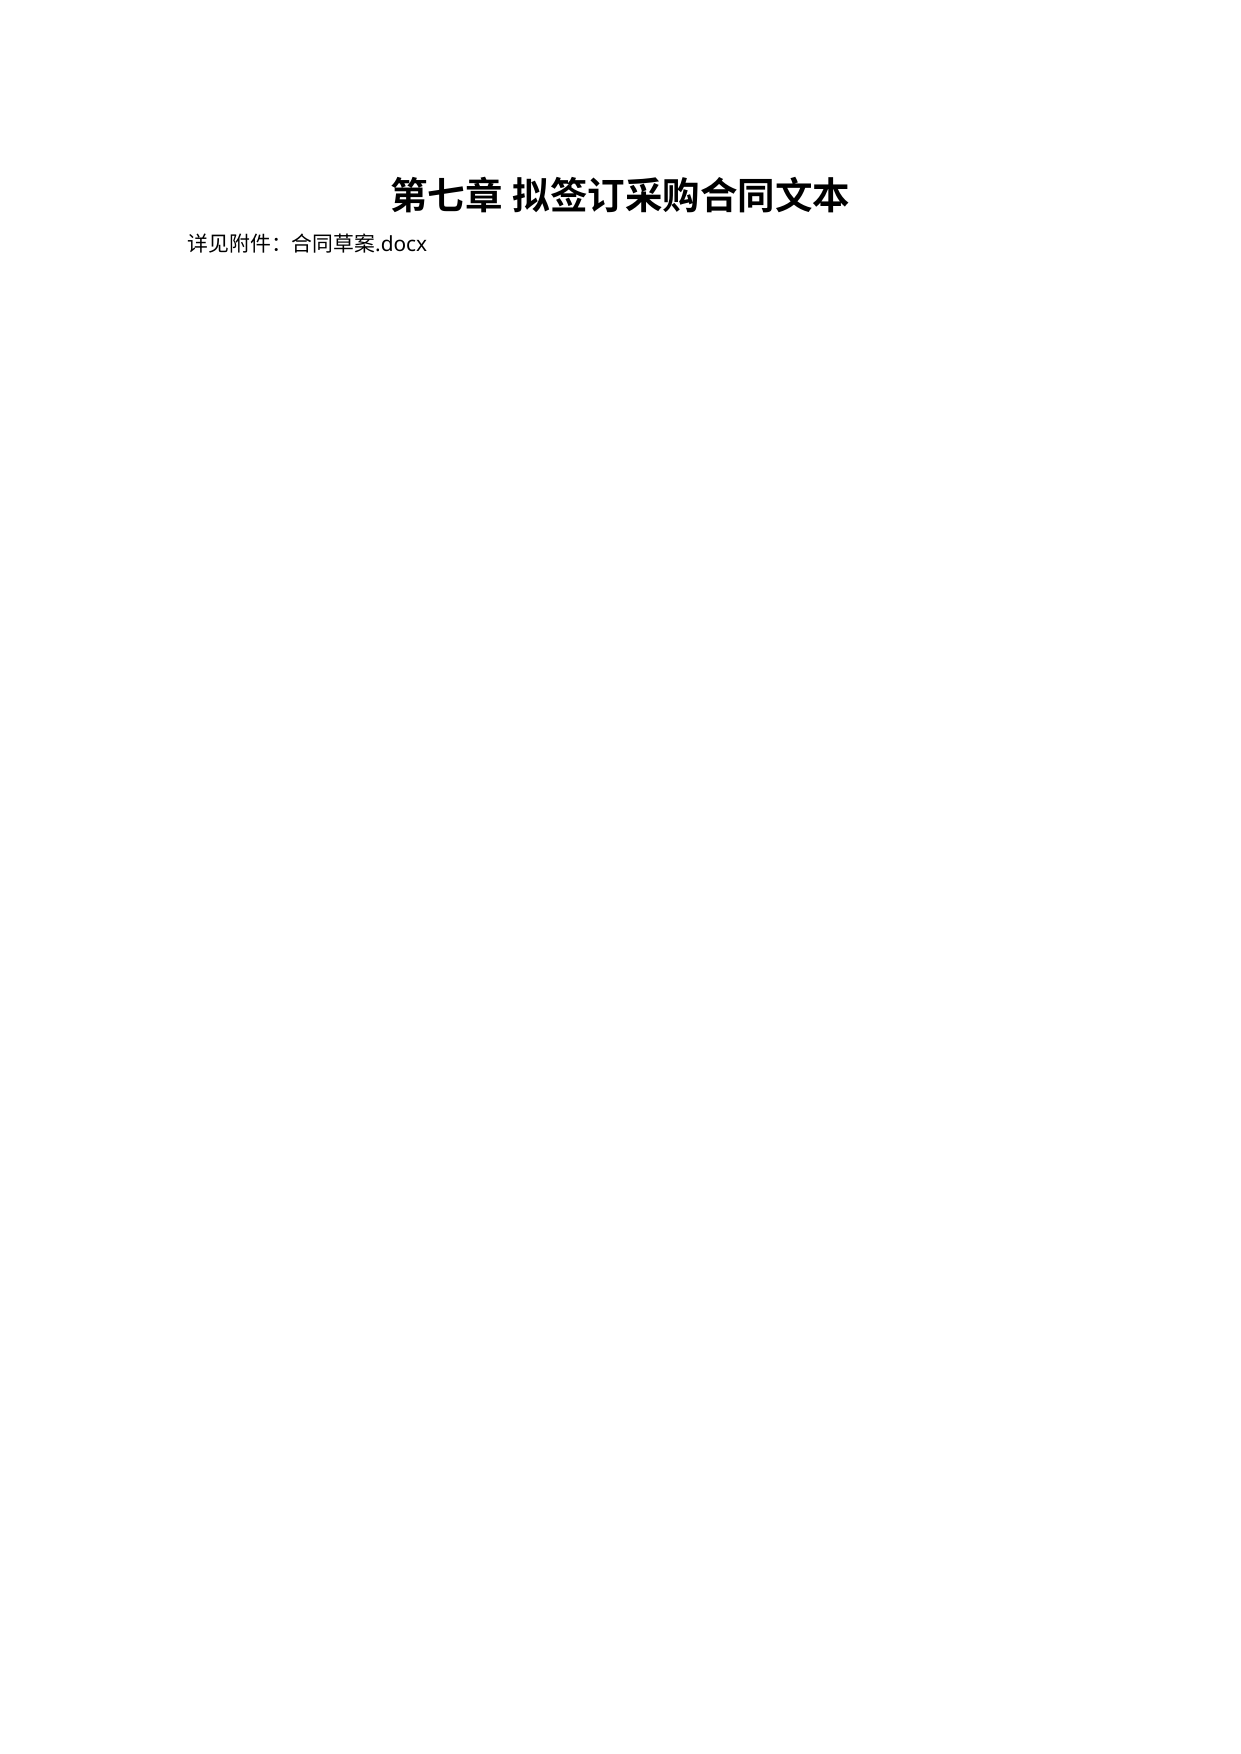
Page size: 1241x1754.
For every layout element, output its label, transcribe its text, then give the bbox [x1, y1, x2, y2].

text 详见附件：合同草案.docx [187, 227, 1053, 259]
text 第七章 拟签订采购合同文本 [187, 162, 1053, 227]
